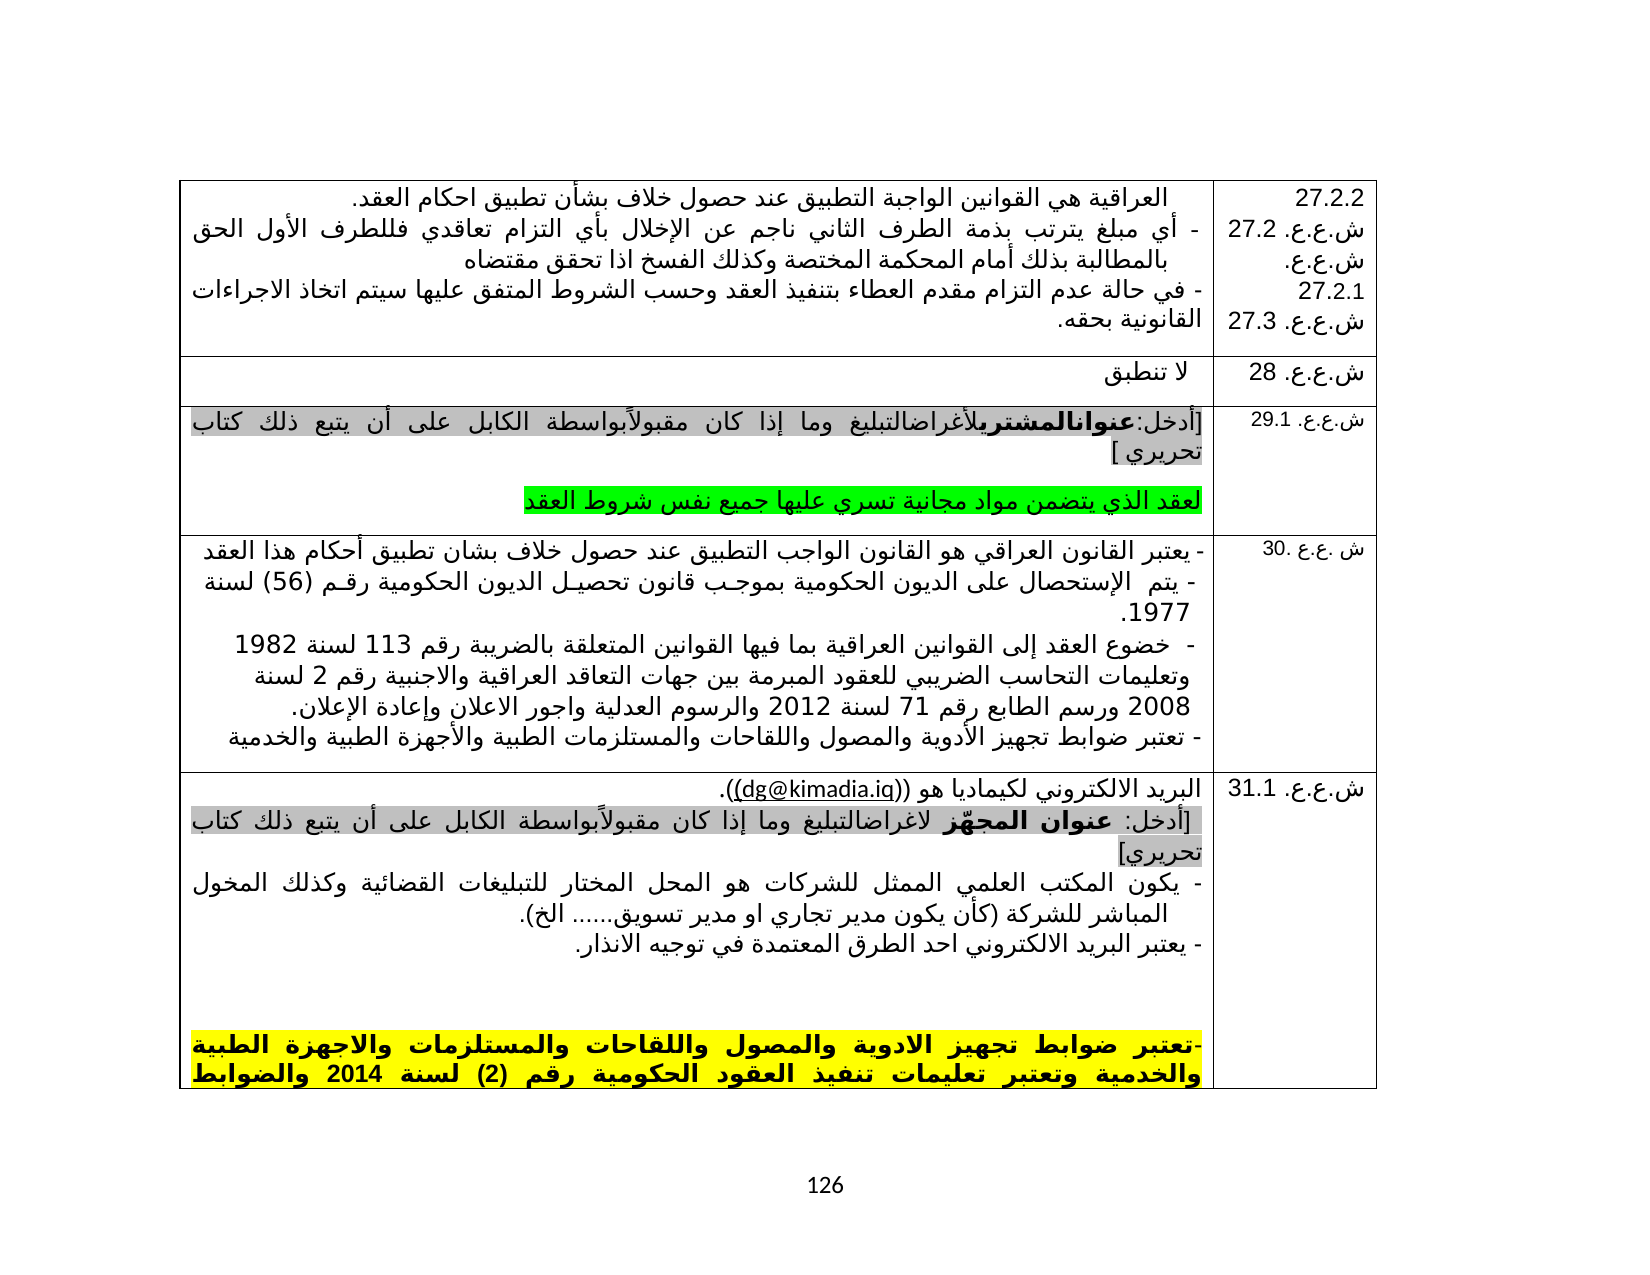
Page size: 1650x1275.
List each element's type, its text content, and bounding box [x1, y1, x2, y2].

table_cell [أدخل:عنوانالمشتريلأغراضالتبليغ وما إذا كان مقبولاًبواسطة الكابل على أن يتبع ذلك كتاب تحريري ] لعقد الذي يتضمن مواد مجانية تسري عليها جميع نفس شروط العقد [181, 407, 1213, 535]
table_cell ش.ع.ع. 29.1 [1214, 407, 1376, 535]
table_cell ش.ع.ع. 31.1 [1214, 773, 1376, 1088]
table_cell يعتبر القانون العراقي هو القانون الواجب التطبيق عند حصول خلاف بشان تطبيق أحكام هذا العقد - يتم الإستحصال على الديون الحكومية بموجـب قانون تحصيـل الديون الحكومية رقـم (56) لسنة 1977. - خضوع العقد إلى القوانين العراقية بما فيها القوانين المتعلقة بالضريبة رقم 113 لسنة 1982 وتعليمات التحاسب الضريبي للعقود المبرمة بين جهات التعاقد العراقية والاجنبية رقم 2 لسنة 2008 ورسم الطابع رقم 71 لسنة 2012 والرسوم العدلية واجور الاعلان وإعادة الإعلان. - تعتبر ضوابط تجهيز الأدوية والمصول واللقاحات والمستلزمات الطبية والأجهزة الطبية والخدمية [181, 536, 1213, 772]
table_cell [181, 773, 1213, 1088]
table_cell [181, 181, 1213, 356]
table_cell ش.ع.ع. 28 [1214, 357, 1376, 406]
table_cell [1214, 181, 1376, 356]
table_cell لا تنطبق [181, 357, 1213, 406]
table_cell ش .ع.ع .30 [1214, 536, 1376, 772]
